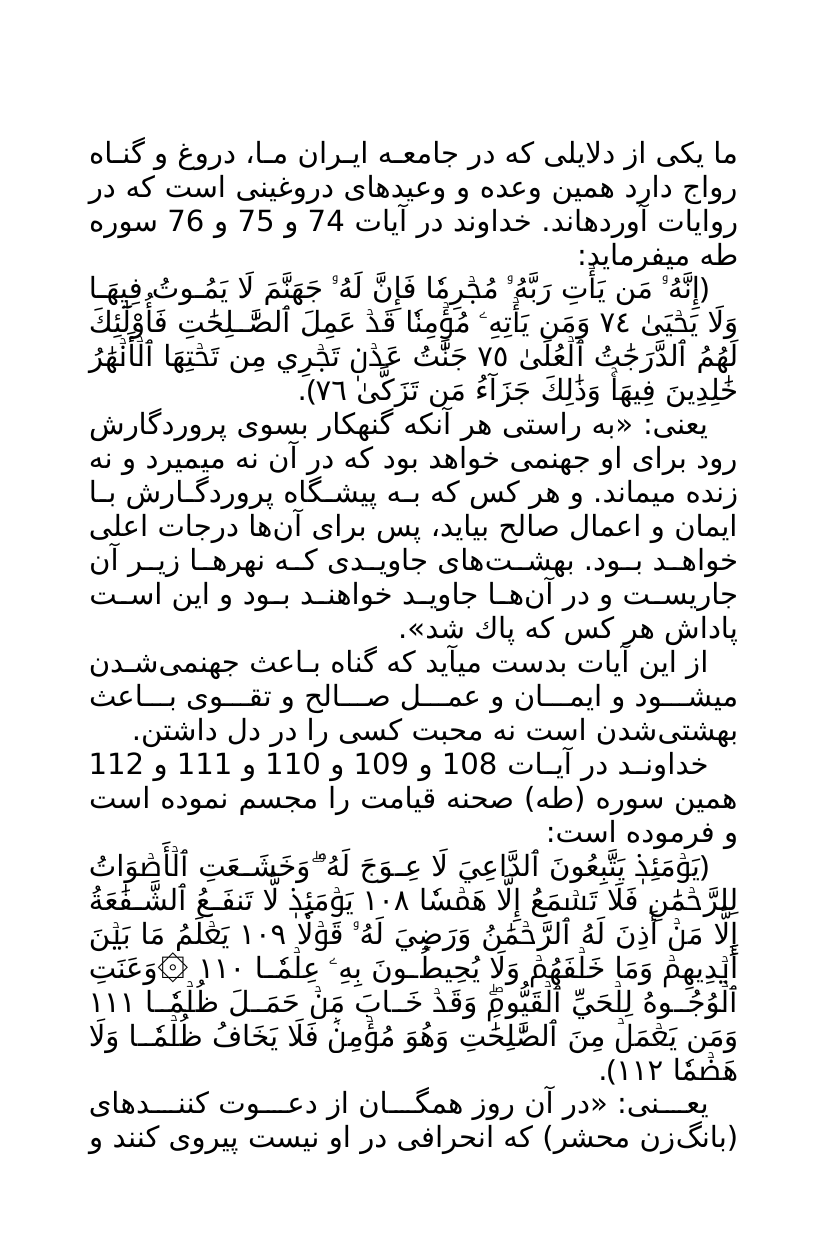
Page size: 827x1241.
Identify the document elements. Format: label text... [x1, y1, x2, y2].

text ﴿إِنَّهُۥ مَن يَأۡتِ رَبَّهُۥ مُجۡرِمٗا فَإِنَّ لَهُۥ جَهَنَّمَ لَا يَمُوتُ فِيهَا وَلَا يَحۡيَىٰ ٧٤ وَمَن يَأۡتِهِۦ مُؤۡمِنٗا قَدۡ عَمِلَ ٱلصَّٰلِحَٰتِ فَأُوْلَٰٓئِكَ لَهُمُ ٱلدَّرَجَٰتُ ٱلۡعُلَىٰ ٧٥ جَنَّٰتُ عَدۡنٖ تَجۡرِي مِن تَحۡتِهَا ٱلۡأَنۡهَٰرُ خَٰلِدِينَ فِيهَاۚ وَذَٰلِكَ جَزَآءُ مَن تَزَكَّىٰ ٧٦﴾. [89, 272, 738, 408]
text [89, 136, 738, 272]
text يعنی: «به راستی هر آنكه گنهكار بسوی پروردگارش رود برای او جهنمی خواهد بود كه در آن نه میميرد و نه زنده ميماند. و هر كس كه به پيشگاه پروردگارش با ايمان و اعمال صالح بيايد، پس برای آن‌ها درجات اعلی خواهد بود. بهشت‌های جاويدی كه نهرها زير آن جاريست و در آن‌ها جاويد خواهند بود و اين است پاداش هر كس كه پاك شد». [89, 408, 738, 645]
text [89, 1087, 738, 1155]
text ﴿يَوۡمَئِذٖ يَتَّبِعُونَ ٱلدَّاعِيَ لَا عِوَجَ لَهُۥۖ وَخَشَعَتِ ٱلۡأَصۡوَاتُ لِلرَّحۡمَٰنِ فَلَا تَسۡمَعُ إِلَّا هَمۡسٗا ١٠٨ يَوۡمَئِذٖ لَّا تَنفَعُ ٱلشَّفَٰعَةُ إِلَّا مَنۡ أَذِنَ لَهُ ٱلرَّحۡمَٰنُ وَرَضِيَ لَهُۥ قَوۡلٗا ١٠٩ يَعۡلَمُ مَا بَيۡنَ أَيۡدِيهِمۡ وَمَا خَلۡفَهُمۡ وَلَا يُحِيطُونَ بِهِۦ عِلۡمٗا ١١٠ ۞وَعَنَتِ ٱلۡوُجُوهُ لِلۡحَيِّ ٱلۡقَيُّومِۖ وَقَدۡ خَابَ مَنۡ حَمَلَ ظُلۡمٗا ١١١ وَمَن يَعۡمَلۡ مِنَ ٱلصَّٰلِحَٰتِ وَهُوَ مُؤۡمِنٞ فَلَا يَخَافُ ظُلۡمٗا وَلَا هَضۡمٗا ١١٢﴾. [89, 849, 738, 1087]
text خداوند در آيات 108 و 109 و 110 و 111 و 112 همين سوره (طه) صحنه قيامت را مجسم نموده است و فرموده است: [89, 747, 738, 849]
text از اين آيات بدست میآيد كه گناه باعث جهنمی‌شدن میشود و ايمان و عمل صالح و تقوی باعث بهشتی‌شدن است نه محبت كسی را در دل داشتن. [89, 645, 738, 747]
